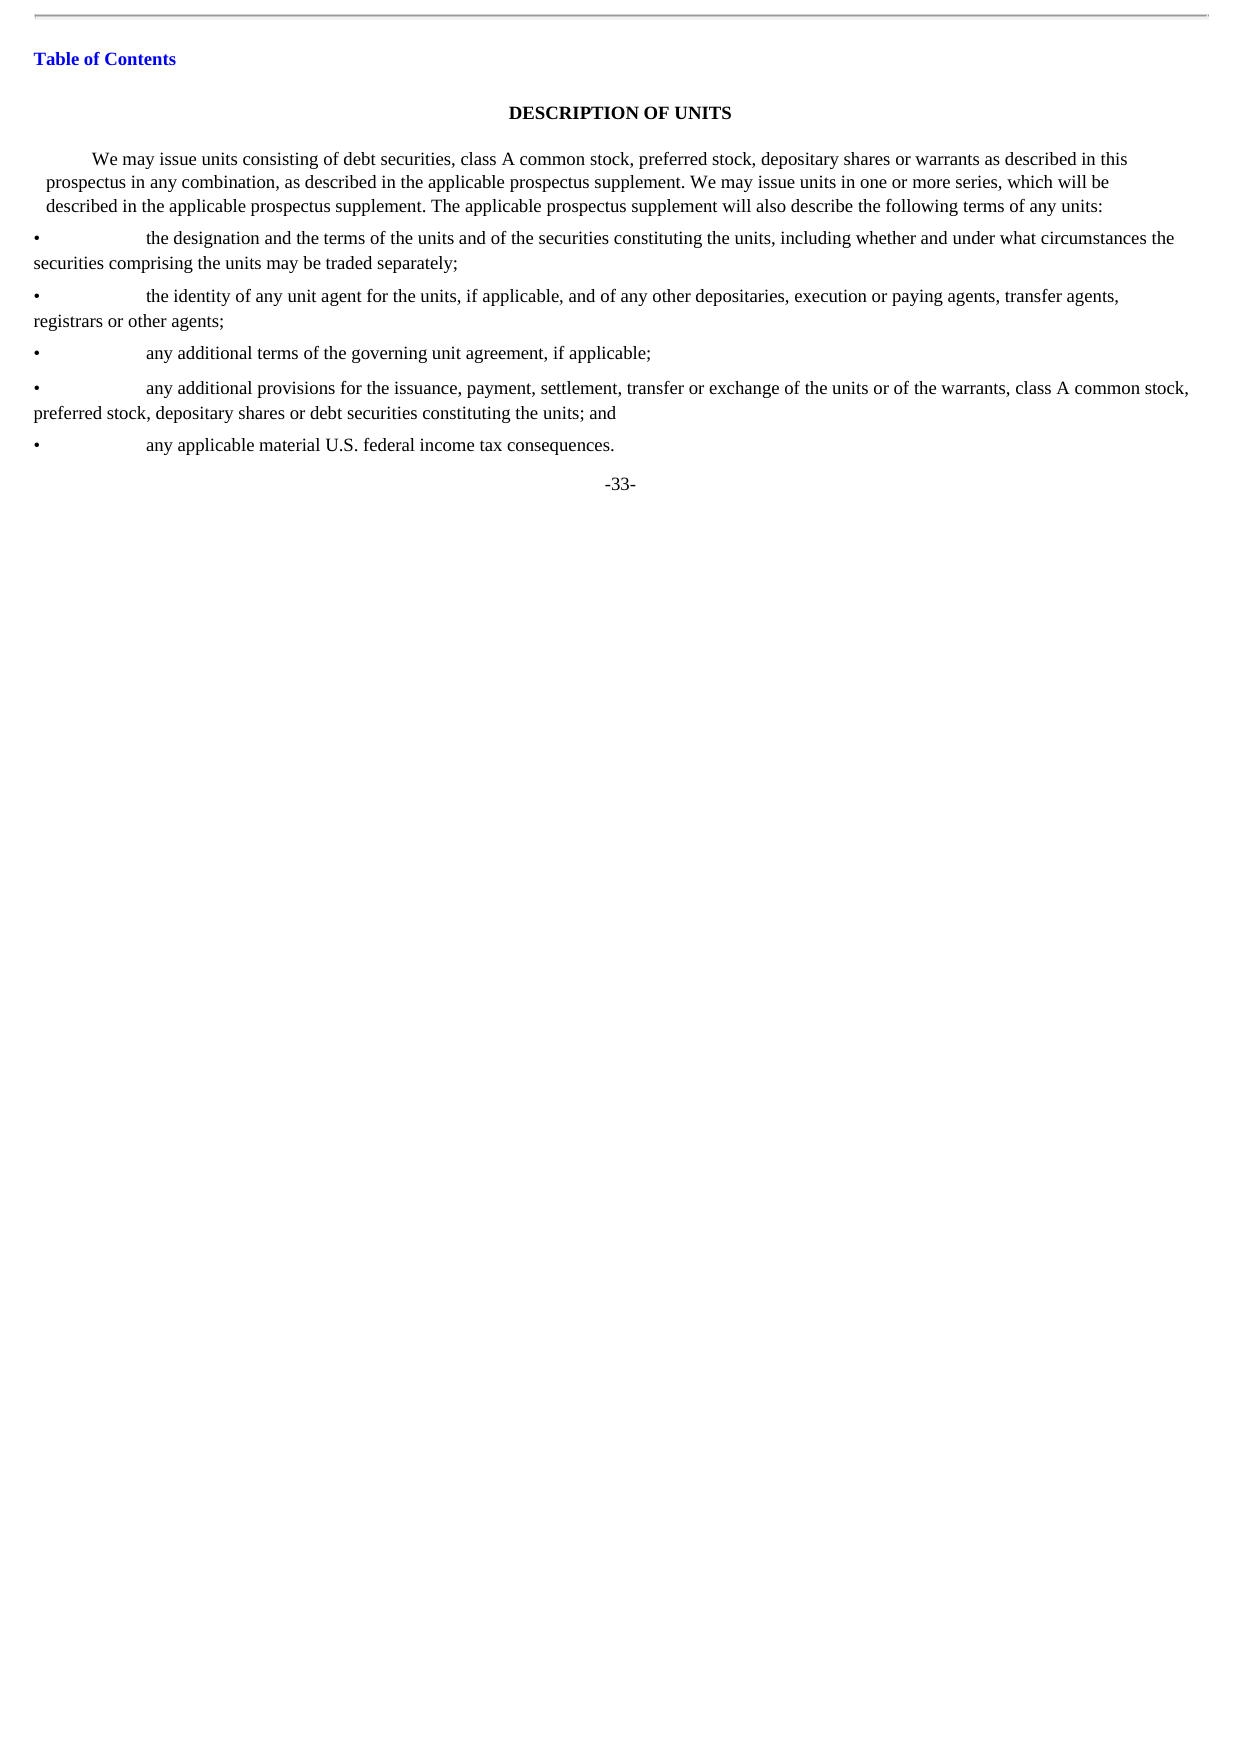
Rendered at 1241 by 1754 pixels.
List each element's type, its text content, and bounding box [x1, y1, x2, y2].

text DESCRIPTION OF UNITS [33, 102, 1207, 124]
text Table of Contents [33, 47, 1192, 69]
list the identity of any unit agent for the units, if applicable, and of any other depositaries, execution or paying agents, transfer agents, registrars or other agents; [33, 284, 1192, 331]
list any applicable material U.S. federal income tax consequences. [33, 434, 1192, 456]
list any additional provisions for the issuance, payment, settlement, transfer or exchange of the units or of the warrants, class A common stock, preferred stock, depositary shares or debt securities constituting the units; and [33, 377, 1192, 424]
text We may issue units consisting of debt securities, class A common stock, preferred stock, depositary shares or warrants as described in this prospectus in any combination, as described in the applicable prospectus supplement. We may issue units in one or more series, which will be described in the applicable prospectus supplement. The applicable prospectus supplement will also describe the following terms of any units: [46, 148, 1186, 217]
list the designation and the terms of the units and of the securities constituting the units, including whether and under what circumstances the securities comprising the units may be traded separately; [33, 227, 1192, 274]
picture [32, 14, 1209, 21]
list any additional terms of the governing unit agreement, if applicable; [33, 342, 1192, 363]
text -33- [33, 472, 1207, 494]
